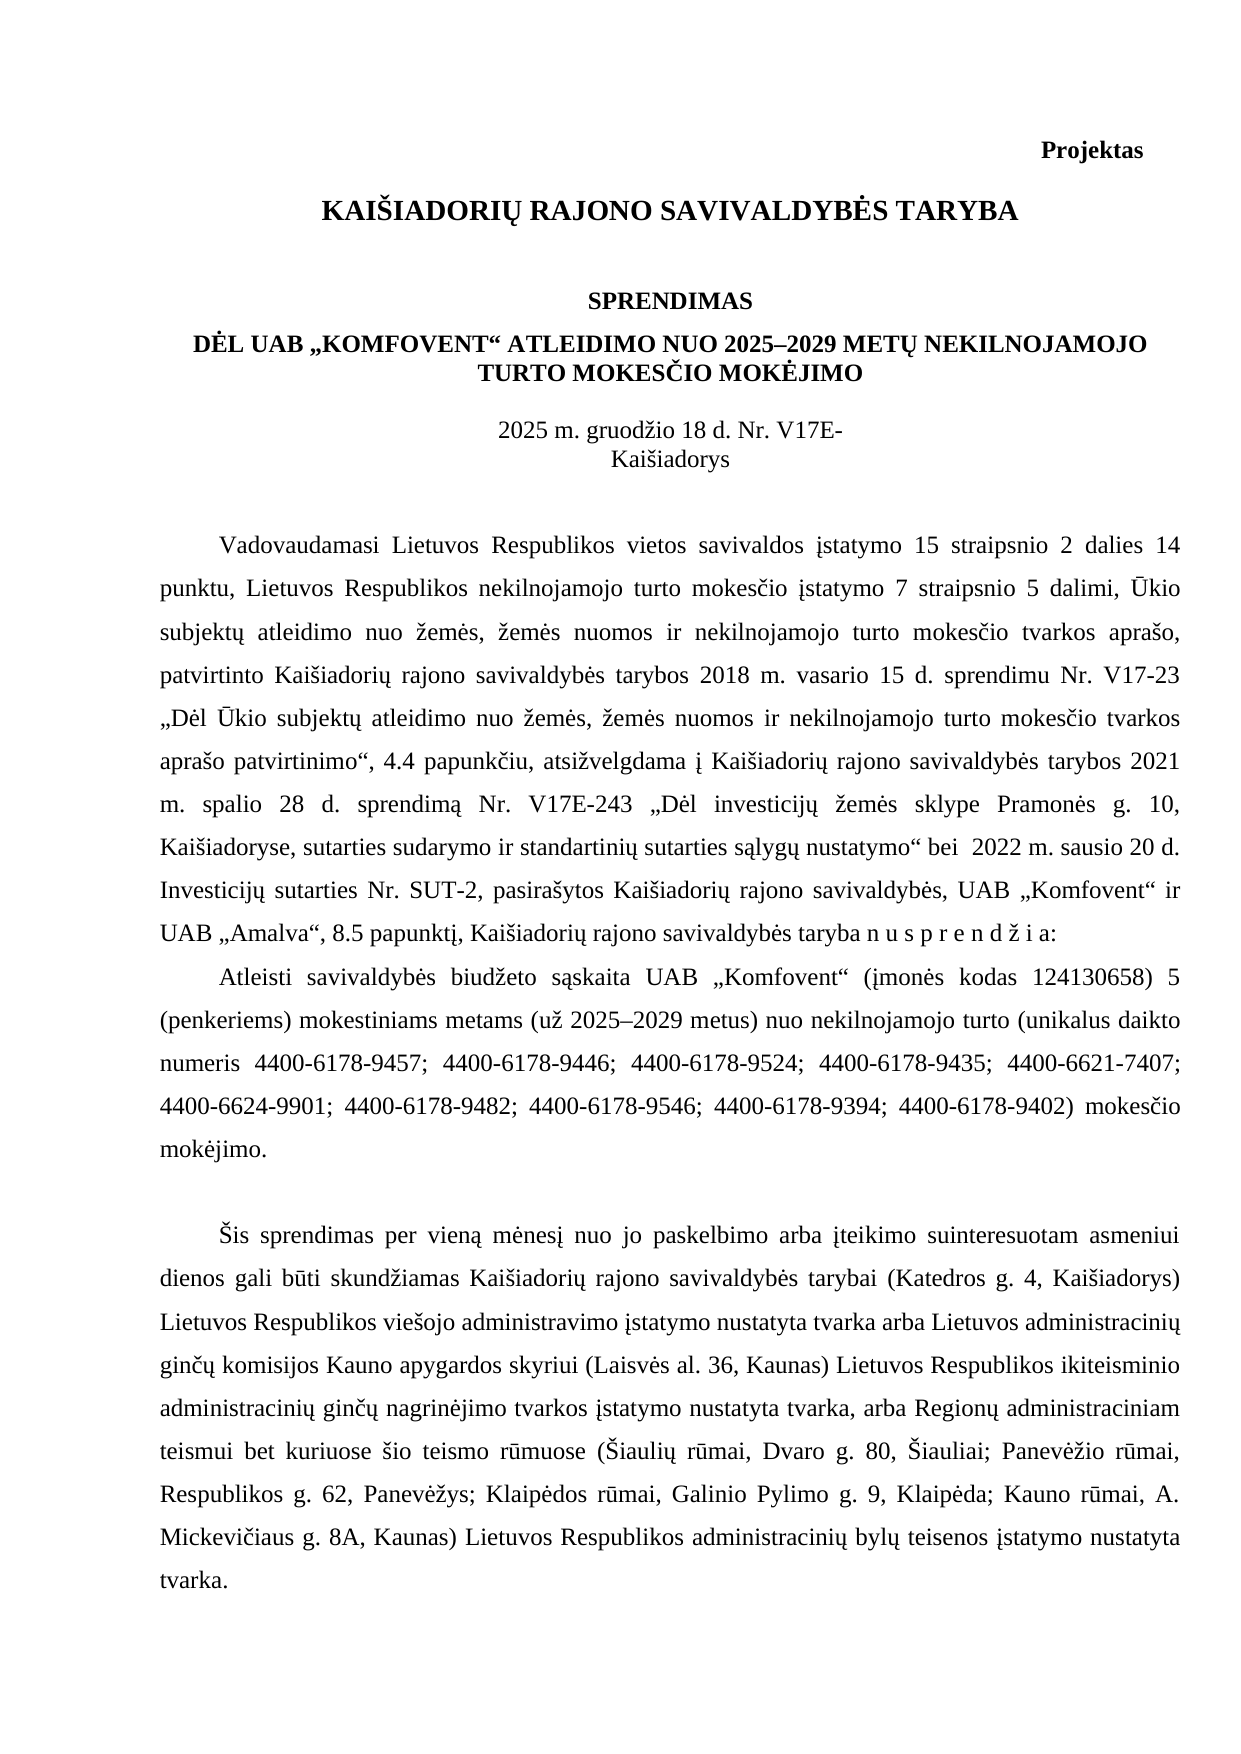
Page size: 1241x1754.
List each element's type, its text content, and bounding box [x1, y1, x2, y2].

text dėl UAB „KOMFOVENT“ aTLEIDIMO NUO 2025–2029 METŲ NEKILNOJAMOJO TURTO MOKESČIO MOKĖJIMO [159, 329, 1181, 387]
text SPRENDIMAS [159, 286, 1181, 315]
title Projektas [684, 135, 1181, 164]
text 2025 m. gruodžio 18 d. Nr. V17E- [159, 415, 1181, 444]
text Atleisti savivaldybės biudžeto sąskaita UAB „Komfovent“ (įmonės kodas 124130658) 5 (penkeriems) mokestiniams metams (už 2025–2029 metus) nuo nekilnojamojo turto (unikalus daikto numeris 4400-6178-9457; 4400-6178-9446; 4400-6178-9524; 4400-6178-9435; 4400-6621-7407; 4400-6624-9901; 4400-6178-9482; 4400-6178-9546; 4400-6178-9394; 4400-6178-9402) mokesčio mokėjimo. [159, 962, 1181, 1163]
text Kaišiadorys [159, 444, 1181, 473]
text Vadovaudamasi Lietuvos Respublikos vietos savivaldos įstatymo 15 straipsnio 2 dalies 14 punktu, Lietuvos Respublikos nekilnojamojo turto mokesčio įstatymo 7 straipsnio 5 dalimi, Ūkio subjektų atleidimo nuo žemės, žemės nuomos ir nekilnojamojo turto mokesčio tvarkos aprašo, patvirtinto Kaišiadorių rajono savivaldybės tarybos 2018 m. vasario 15 d. sprendimu Nr. V17-23 „Dėl Ūkio subjektų atleidimo nuo žemės, žemės nuomos ir nekilnojamojo turto mokesčio tvarkos aprašo patvirtinimo“, 4.4 papunkčiu, atsižvelgdama į Kaišiadorių rajono savivaldybės tarybos 2021 m. spalio 28 d. sprendimą Nr. V17E-243 „Dėl investicijų žemės sklype Pramonės g. 10, Kaišiadoryse, sutarties sudarymo ir standartinių sutarties sąlygų nustatymo“ bei 2022 m. sausio 20 d. Investicijų sutarties Nr. SUT-2, pasirašytos Kaišiadorių rajono savivaldybės, UAB „Komfovent“ ir UAB „Amalva“, 8.5 papunktį, Kaišiadorių rajono savivaldybės taryba n u s p r e n d ž i a: [159, 530, 1181, 947]
title KAIŠIADORIŲ RAJONO SAVIVALDYBĖS TARYBA [159, 193, 1181, 226]
text Šis sprendimas per vieną mėnesį nuo jo paskelbimo arba įteikimo suinteresuotam asmeniui dienos gali būti skundžiamas Kaišiadorių rajono savivaldybės tarybai (Katedros g. 4, Kaišiadorys) Lietuvos Respublikos viešojo administravimo įstatymo nustatyta tvarka arba Lietuvos administracinių ginčų komisijos Kauno apygardos skyriui (Laisvės al. 36, Kaunas) Lietuvos Respublikos ikiteisminio administracinių ginčų nagrinėjimo tvarkos įstatymo nustatyta tvarka, arba Regionų administraciniam teismui bet kuriuose šio teismo rūmuose (Šiaulių rūmai, Dvaro g. 80, Šiauliai; Panevėžio rūmai, Respublikos g. 62, Panevėžys; Klaipėdos rūmai, Galinio Pylimo g. 9, Klaipėda; Kauno rūmai, A. Mickevičiaus g. 8A, Kaunas) Lietuvos Respublikos administracinių bylų teisenos įstatymo nustatyta tvarka. [159, 1220, 1181, 1594]
